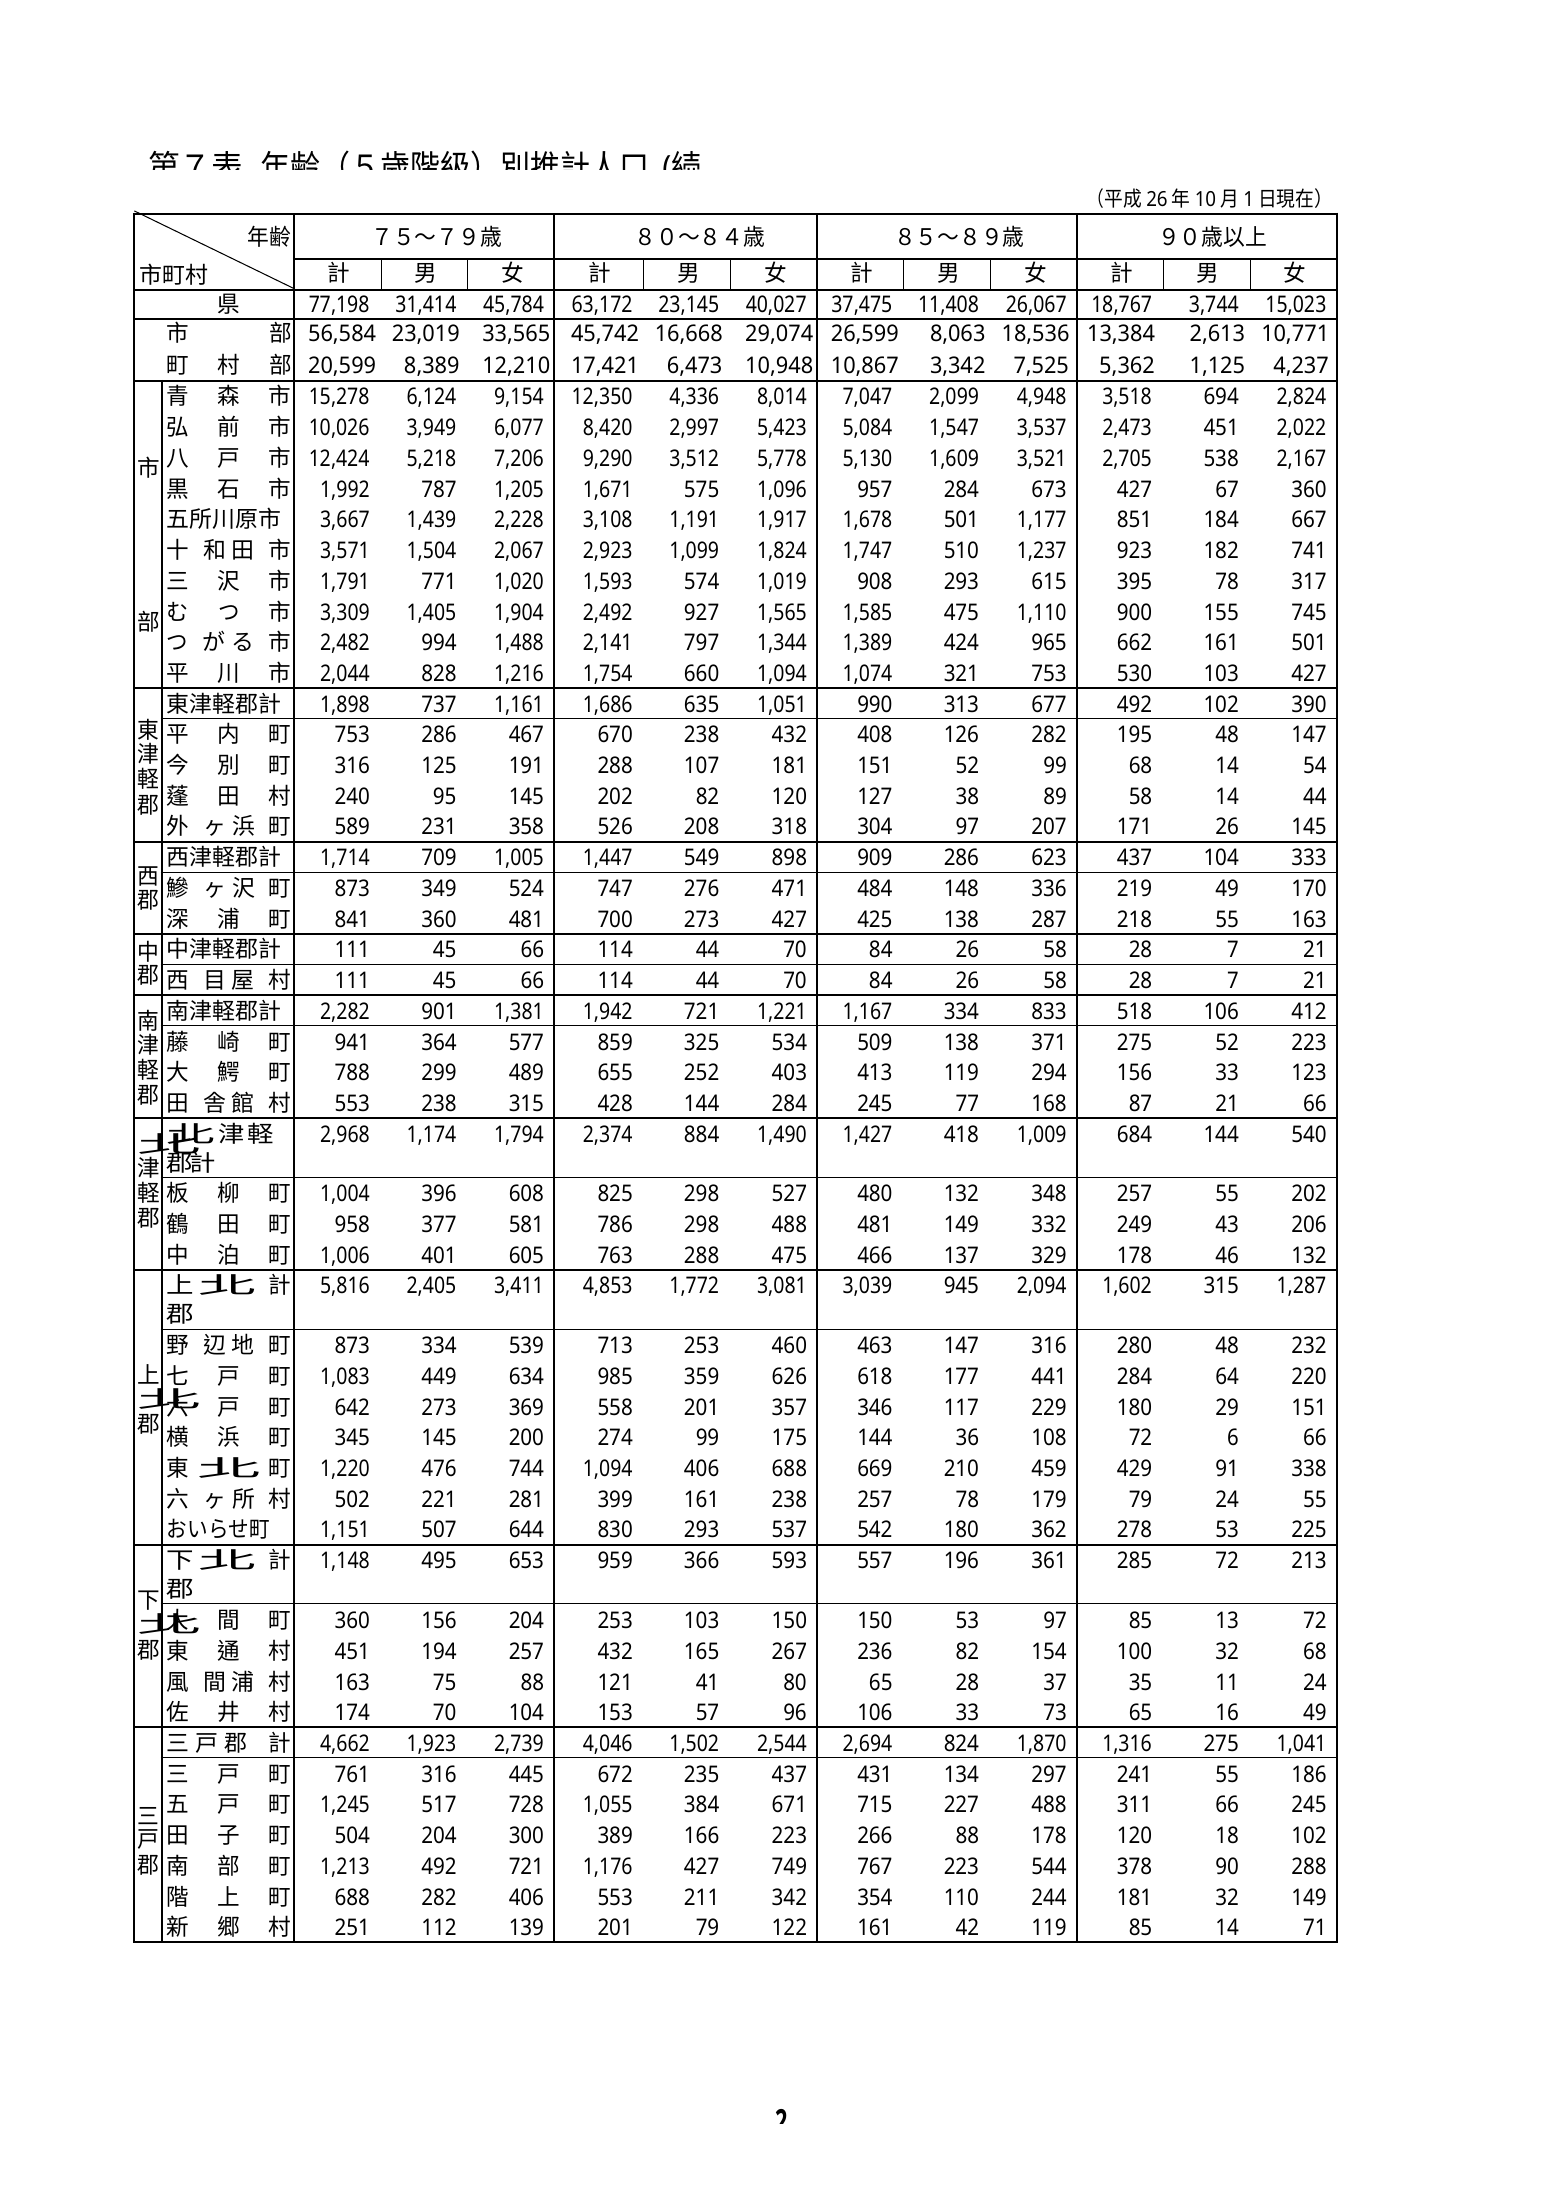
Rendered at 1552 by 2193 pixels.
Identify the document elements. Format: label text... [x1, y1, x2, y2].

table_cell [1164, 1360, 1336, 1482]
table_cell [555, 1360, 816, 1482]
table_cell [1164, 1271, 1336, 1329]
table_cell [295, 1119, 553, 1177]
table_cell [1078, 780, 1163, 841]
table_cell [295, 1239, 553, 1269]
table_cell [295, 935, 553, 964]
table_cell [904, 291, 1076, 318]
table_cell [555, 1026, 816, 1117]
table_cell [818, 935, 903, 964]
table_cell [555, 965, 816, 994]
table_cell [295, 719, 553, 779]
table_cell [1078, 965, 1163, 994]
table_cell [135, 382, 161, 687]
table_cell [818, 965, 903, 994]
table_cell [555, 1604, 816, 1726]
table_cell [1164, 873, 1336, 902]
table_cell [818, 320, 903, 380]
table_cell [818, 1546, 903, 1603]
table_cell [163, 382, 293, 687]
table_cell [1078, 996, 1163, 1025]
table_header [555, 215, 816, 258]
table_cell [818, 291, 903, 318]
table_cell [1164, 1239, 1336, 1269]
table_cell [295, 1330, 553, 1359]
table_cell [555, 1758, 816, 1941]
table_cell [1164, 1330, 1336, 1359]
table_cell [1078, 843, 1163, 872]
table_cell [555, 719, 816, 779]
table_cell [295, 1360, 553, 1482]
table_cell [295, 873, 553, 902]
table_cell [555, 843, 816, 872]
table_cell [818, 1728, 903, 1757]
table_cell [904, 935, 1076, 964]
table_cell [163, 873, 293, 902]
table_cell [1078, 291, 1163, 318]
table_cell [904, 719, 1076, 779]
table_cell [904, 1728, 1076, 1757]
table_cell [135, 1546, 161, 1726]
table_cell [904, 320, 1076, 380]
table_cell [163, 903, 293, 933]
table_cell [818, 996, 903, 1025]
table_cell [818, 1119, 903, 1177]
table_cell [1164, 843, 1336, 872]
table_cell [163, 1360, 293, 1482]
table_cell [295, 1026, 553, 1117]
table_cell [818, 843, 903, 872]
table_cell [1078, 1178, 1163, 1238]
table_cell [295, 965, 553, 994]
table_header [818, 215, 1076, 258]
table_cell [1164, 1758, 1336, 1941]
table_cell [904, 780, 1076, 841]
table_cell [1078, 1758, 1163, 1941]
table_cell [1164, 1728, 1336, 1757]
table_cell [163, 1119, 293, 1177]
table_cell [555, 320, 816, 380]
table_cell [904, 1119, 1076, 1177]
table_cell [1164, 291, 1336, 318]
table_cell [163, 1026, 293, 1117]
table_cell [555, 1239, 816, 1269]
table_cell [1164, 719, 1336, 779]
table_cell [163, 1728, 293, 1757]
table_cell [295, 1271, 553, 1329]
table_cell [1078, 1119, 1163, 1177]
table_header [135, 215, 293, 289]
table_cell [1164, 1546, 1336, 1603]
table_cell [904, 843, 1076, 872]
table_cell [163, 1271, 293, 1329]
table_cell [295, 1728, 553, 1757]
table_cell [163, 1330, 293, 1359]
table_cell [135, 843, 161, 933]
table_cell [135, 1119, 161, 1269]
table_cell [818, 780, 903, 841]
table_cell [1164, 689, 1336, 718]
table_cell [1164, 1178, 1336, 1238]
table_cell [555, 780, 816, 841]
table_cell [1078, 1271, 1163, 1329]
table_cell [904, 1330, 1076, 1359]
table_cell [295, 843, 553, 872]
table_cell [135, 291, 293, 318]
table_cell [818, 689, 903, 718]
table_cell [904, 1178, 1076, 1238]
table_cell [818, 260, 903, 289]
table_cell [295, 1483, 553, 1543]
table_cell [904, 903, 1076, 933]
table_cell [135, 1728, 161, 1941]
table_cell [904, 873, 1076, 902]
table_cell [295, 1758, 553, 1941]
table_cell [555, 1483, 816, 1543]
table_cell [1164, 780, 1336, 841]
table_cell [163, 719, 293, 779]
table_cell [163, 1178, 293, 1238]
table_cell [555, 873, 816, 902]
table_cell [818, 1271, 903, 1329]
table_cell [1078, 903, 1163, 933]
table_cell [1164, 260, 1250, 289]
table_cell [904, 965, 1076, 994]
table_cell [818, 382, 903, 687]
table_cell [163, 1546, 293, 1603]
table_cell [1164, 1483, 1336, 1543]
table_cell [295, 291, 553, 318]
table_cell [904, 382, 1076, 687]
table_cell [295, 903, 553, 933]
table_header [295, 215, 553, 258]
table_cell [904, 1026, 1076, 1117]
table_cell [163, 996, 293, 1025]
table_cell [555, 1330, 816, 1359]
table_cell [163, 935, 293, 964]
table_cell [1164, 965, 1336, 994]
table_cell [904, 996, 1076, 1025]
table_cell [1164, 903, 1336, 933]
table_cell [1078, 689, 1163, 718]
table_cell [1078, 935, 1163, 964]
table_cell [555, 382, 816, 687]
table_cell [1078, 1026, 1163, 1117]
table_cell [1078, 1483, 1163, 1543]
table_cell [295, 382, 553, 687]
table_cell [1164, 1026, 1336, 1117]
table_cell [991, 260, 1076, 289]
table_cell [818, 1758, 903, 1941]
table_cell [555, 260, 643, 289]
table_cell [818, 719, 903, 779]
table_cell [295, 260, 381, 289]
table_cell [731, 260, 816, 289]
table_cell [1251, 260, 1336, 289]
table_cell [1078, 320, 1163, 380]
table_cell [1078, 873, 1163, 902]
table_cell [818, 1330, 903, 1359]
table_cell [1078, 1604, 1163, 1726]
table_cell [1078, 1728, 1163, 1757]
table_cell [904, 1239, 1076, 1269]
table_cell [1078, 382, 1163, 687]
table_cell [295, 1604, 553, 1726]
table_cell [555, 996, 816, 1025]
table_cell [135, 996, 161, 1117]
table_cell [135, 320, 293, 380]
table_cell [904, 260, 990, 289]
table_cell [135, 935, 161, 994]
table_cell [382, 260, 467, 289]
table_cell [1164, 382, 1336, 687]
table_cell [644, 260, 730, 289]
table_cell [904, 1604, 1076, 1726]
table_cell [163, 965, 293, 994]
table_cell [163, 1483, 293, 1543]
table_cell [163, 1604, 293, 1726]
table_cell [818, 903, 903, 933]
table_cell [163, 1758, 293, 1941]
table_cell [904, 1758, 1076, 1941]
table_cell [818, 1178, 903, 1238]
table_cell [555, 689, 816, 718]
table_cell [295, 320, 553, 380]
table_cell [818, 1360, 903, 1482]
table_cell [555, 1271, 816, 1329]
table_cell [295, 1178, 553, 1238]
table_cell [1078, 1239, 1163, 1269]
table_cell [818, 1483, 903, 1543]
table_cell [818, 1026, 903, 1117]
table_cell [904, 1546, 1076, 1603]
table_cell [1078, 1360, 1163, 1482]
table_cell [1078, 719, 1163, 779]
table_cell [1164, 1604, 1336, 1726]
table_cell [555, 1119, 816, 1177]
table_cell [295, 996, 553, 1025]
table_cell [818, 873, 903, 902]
text （平成26年10月1日現在） [121, 184, 1333, 213]
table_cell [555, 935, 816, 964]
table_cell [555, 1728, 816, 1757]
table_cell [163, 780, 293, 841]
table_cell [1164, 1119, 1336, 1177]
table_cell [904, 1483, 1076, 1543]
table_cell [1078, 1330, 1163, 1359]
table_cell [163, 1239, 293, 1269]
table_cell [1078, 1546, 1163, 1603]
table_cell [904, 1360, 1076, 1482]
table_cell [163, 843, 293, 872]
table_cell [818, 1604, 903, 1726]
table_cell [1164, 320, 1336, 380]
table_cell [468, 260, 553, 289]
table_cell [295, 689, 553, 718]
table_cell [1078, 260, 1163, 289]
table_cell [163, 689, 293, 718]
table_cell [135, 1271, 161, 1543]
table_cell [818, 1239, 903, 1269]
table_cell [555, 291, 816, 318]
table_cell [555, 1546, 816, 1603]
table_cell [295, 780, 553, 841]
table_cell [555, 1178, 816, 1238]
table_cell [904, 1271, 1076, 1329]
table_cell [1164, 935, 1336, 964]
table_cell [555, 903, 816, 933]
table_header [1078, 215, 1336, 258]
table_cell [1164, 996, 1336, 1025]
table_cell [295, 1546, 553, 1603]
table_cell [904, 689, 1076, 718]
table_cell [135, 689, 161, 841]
